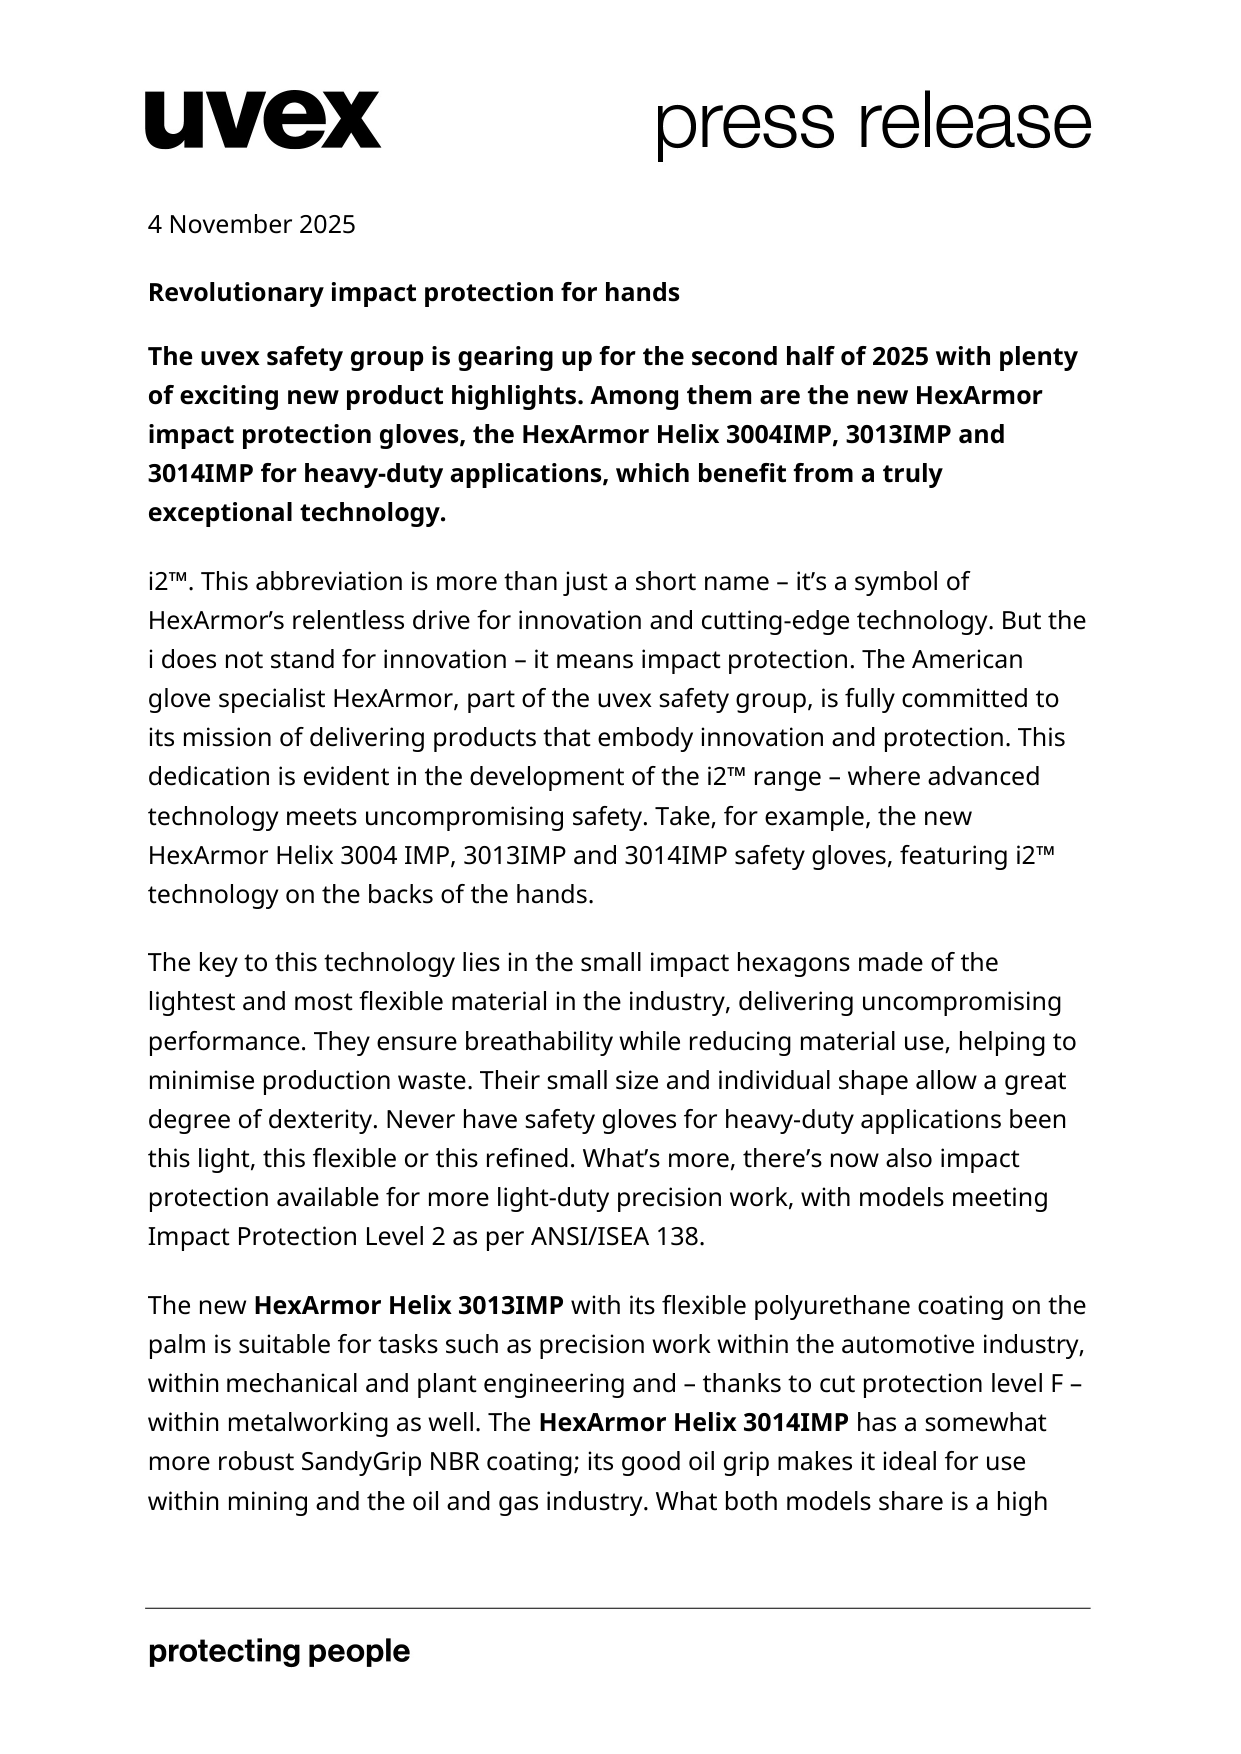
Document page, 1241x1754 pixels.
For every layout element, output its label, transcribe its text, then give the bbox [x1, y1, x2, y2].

text i2™. This abbreviation is more than just a short name – it’s a symbol of HexArmor’s relentless drive for innovation and cutting-edge technology. But the i does not stand for innovation – it means impact protection. The American glove specialist HexArmor, part of the uvex safety group, is fully committed to its mission of delivering products that embody innovation and protection. This dedication is evident in the development of the i2™ range – where advanced technology meets uncompromising safety. Take, for example, the new HexArmor Helix 3004 IMP, 3013IMP and 3014IMP safety gloves, featuring i2™ technology on the backs of the hands. [148, 563, 1093, 911]
picture [0, 1, 1238, 1754]
text The uvex safety group is gearing up for the second half of 2025 with plenty of exciting new product highlights. Among them are the new HexArmor impact protection gloves, the HexArmor Helix 3004IMP, 3013IMP and 3014IMP for heavy-duty applications, which benefit from a truly exceptional technology. [148, 338, 1093, 529]
text The key to this technology lies in the small impact hexagons made of the lightest and most flexible material in the industry, delivering uncompromising performance. They ensure breathability while reducing material use, helping to minimise production waste. Their small size and individual shape allow a great degree of dexterity. Never have safety gloves for heavy-duty applications been this light, this flexible or this refined. What’s more, there’s now also impact protection available for more light-duty precision work, with models meeting Impact Protection Level 2 as per ANSI/ISEA 138. [148, 945, 1093, 1253]
text 4 November 2025 [148, 207, 1088, 241]
text Revolutionary impact protection for hands [148, 275, 1093, 309]
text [148, 1287, 1093, 1517]
